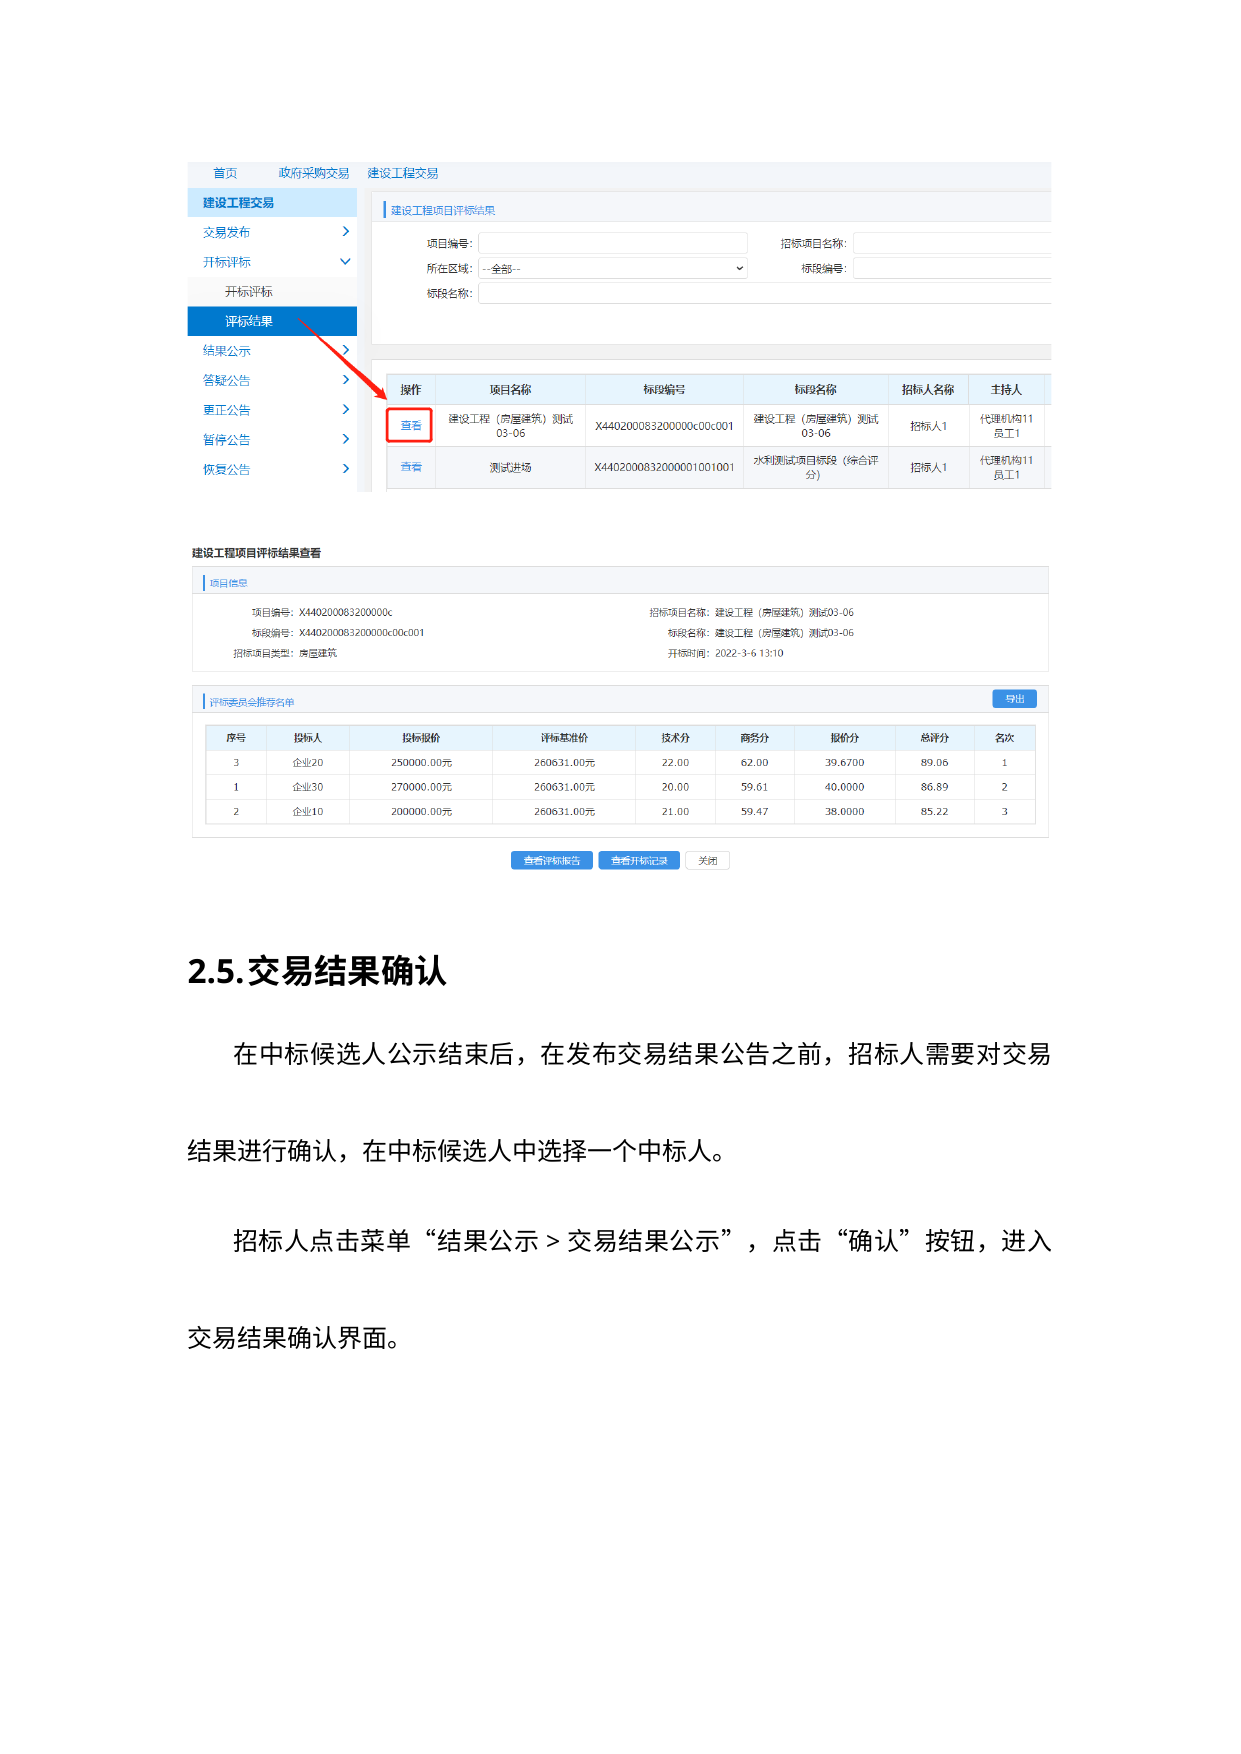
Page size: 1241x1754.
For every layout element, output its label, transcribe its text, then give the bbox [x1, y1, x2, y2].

text 招标人点击菜单“结果公示 > 交易结果公示”，点击“确认”按钮，进入交易结果确认界面。 [187, 1207, 1053, 1369]
text 在中标候选人公示结束后，在发布交易结果公告之前，招标人需要对交易结果进行确认，在中标候选人中选择一个中标人。 [187, 1020, 1053, 1182]
subtitle 交易结果确认 [187, 944, 1053, 993]
picture [187, 162, 1052, 492]
picture [187, 542, 1053, 899]
